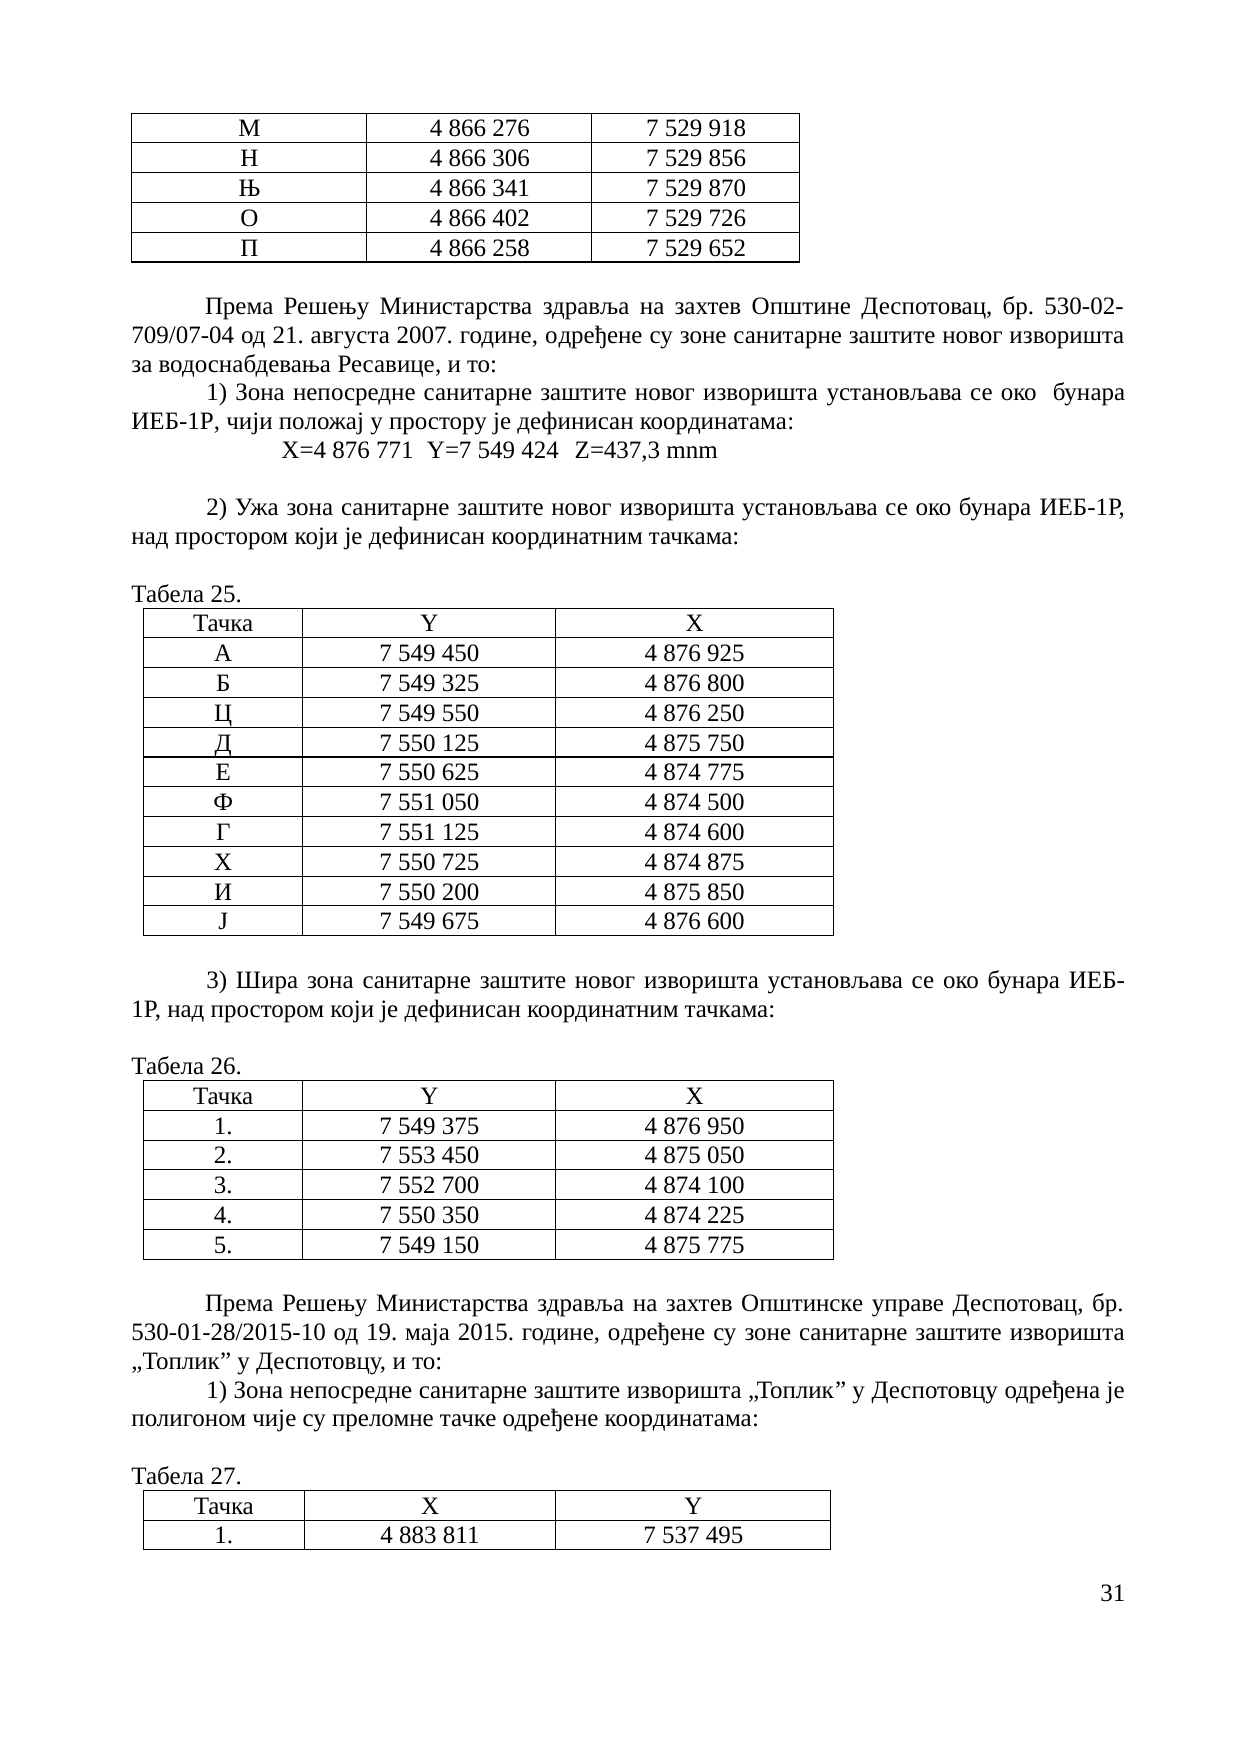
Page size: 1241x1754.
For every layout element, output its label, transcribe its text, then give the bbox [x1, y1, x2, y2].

table_cell 4 876 950 [556, 1111, 833, 1139]
text Према Решењу Министарства здравља на захтев Општинске управе Деспотовац, бр. 530-01-28/2015-10 од 19. маја 2015. године, одређене су зоне санитарне заштите изворишта „Топлик” у Деспотовцу, и то: [131, 1288, 1125, 1375]
table_cell 4 874 600 [556, 817, 833, 846]
table_cell Д [144, 728, 302, 756]
table_cell Х [144, 847, 302, 876]
table_cell 4 866 402 [367, 203, 591, 232]
table_cell Ц [144, 698, 302, 727]
table_cell 7 549 675 [303, 906, 555, 935]
table_cell А [144, 638, 302, 667]
table_cell 7 529 870 [592, 173, 799, 202]
table_cell 4 875 050 [556, 1141, 833, 1169]
text 1) Зона непосредне санитарне заштите новог изворишта установљава се око бунара ИЕБ-1Р, чији положај у простору је дефинисан координатама: [131, 377, 1125, 435]
table_cell 4 866 341 [367, 173, 591, 202]
table_cell 4 874 100 [556, 1170, 833, 1199]
table_cell 4 876 600 [556, 906, 833, 935]
table_cell 4 874 875 [556, 847, 833, 876]
table_cell 4 875 850 [556, 877, 833, 905]
table_cell Н [132, 143, 366, 172]
table_header X [556, 1081, 833, 1110]
table_cell 7 549 150 [303, 1230, 555, 1259]
table_cell 4 875 775 [556, 1230, 833, 1259]
table_cell 7 550 725 [303, 847, 555, 876]
table_header Тачка [144, 1491, 304, 1519]
table_cell 7 550 200 [303, 877, 555, 905]
table_header Тачка [144, 609, 302, 637]
table_cell 4 866 306 [367, 143, 591, 172]
table_cell 4 874 225 [556, 1200, 833, 1229]
table_cell 7 552 700 [303, 1170, 555, 1199]
table_header Тачка [144, 1081, 302, 1110]
table_cell Њ [132, 173, 366, 202]
text Табела 27. [131, 1461, 1125, 1490]
table_cell 1. [144, 1521, 304, 1549]
text Према Решењу Министарства здравља на захтев Општине Деспотовац, бр. 530-02-709/07-04 од 21. августа 2007. године, одређене су зоне санитарне заштите новог изворишта за водоснабдевања Ресавице, и то: [131, 291, 1125, 377]
table_cell Ј [144, 906, 302, 935]
table_cell 4 875 750 [556, 728, 833, 756]
table_cell 7 537 495 [556, 1521, 830, 1549]
table_cell 7 550 350 [303, 1200, 555, 1229]
table_cell 1. [144, 1111, 302, 1139]
table_cell Б [144, 668, 302, 697]
table_cell 7 529 918 [592, 114, 799, 142]
table_cell М [132, 114, 366, 142]
table_cell 7 551 125 [303, 817, 555, 846]
table_cell 4 883 811 [305, 1521, 555, 1549]
table_cell 7 549 325 [303, 668, 555, 697]
table_header Y [303, 1081, 555, 1110]
text 2) Ужа зона санитарне заштите новог изворишта установљава се око бунара ИЕБ-1Р, над простором који је дефинисан координатним тачкама: [131, 492, 1125, 550]
table_cell Г [144, 817, 302, 846]
table_cell 7 549 450 [303, 638, 555, 667]
text 1) Зона непосредне санитарне заштите изворишта „Топлик” у Деспотовцу одређена је полигоном чије су преломне тачке одређене координатама: [131, 1375, 1125, 1432]
table_cell 7 550 625 [303, 758, 555, 786]
table_cell 4 866 276 [367, 114, 591, 142]
table_cell 7 553 450 [303, 1141, 555, 1169]
table_cell И [144, 877, 302, 905]
table_cell 4 876 800 [556, 668, 833, 697]
table_cell 7 529 726 [592, 203, 799, 232]
table_cell 7 550 125 [303, 728, 555, 756]
table_cell 4 874 500 [556, 787, 833, 816]
table_header Y [303, 609, 555, 637]
table_header X [305, 1491, 555, 1519]
table_cell 2. [144, 1141, 302, 1169]
table_cell 4 874 775 [556, 758, 833, 786]
text 3) Шира зона санитарне заштите новог изворишта установљава се око бунара ИЕБ-1Р, над простором који је дефинисан координатним тачкама: [131, 965, 1125, 1022]
table_cell О [132, 203, 366, 232]
table_cell 7 529 856 [592, 143, 799, 172]
table_cell П [132, 233, 366, 261]
table_cell 5. [144, 1230, 302, 1259]
text Табела 26. [131, 1051, 1125, 1080]
table_cell Ф [144, 787, 302, 816]
text Табела 25. [131, 579, 1125, 607]
table_cell 4 876 925 [556, 638, 833, 667]
table_cell 7 549 375 [303, 1111, 555, 1139]
table_header Y [556, 1491, 830, 1519]
text X=4 876 771 Y=7 549 424 Z=437,3 mnm [281, 435, 1125, 464]
table_cell Е [144, 758, 302, 786]
table_cell 4. [144, 1200, 302, 1229]
table_cell 7 529 652 [592, 233, 799, 261]
table_cell 3. [144, 1170, 302, 1199]
table_header X [556, 609, 833, 637]
table_cell 7 551 050 [303, 787, 555, 816]
table_cell 4 866 258 [367, 233, 591, 261]
table_cell 4 876 250 [556, 698, 833, 727]
table_cell 7 549 550 [303, 698, 555, 727]
